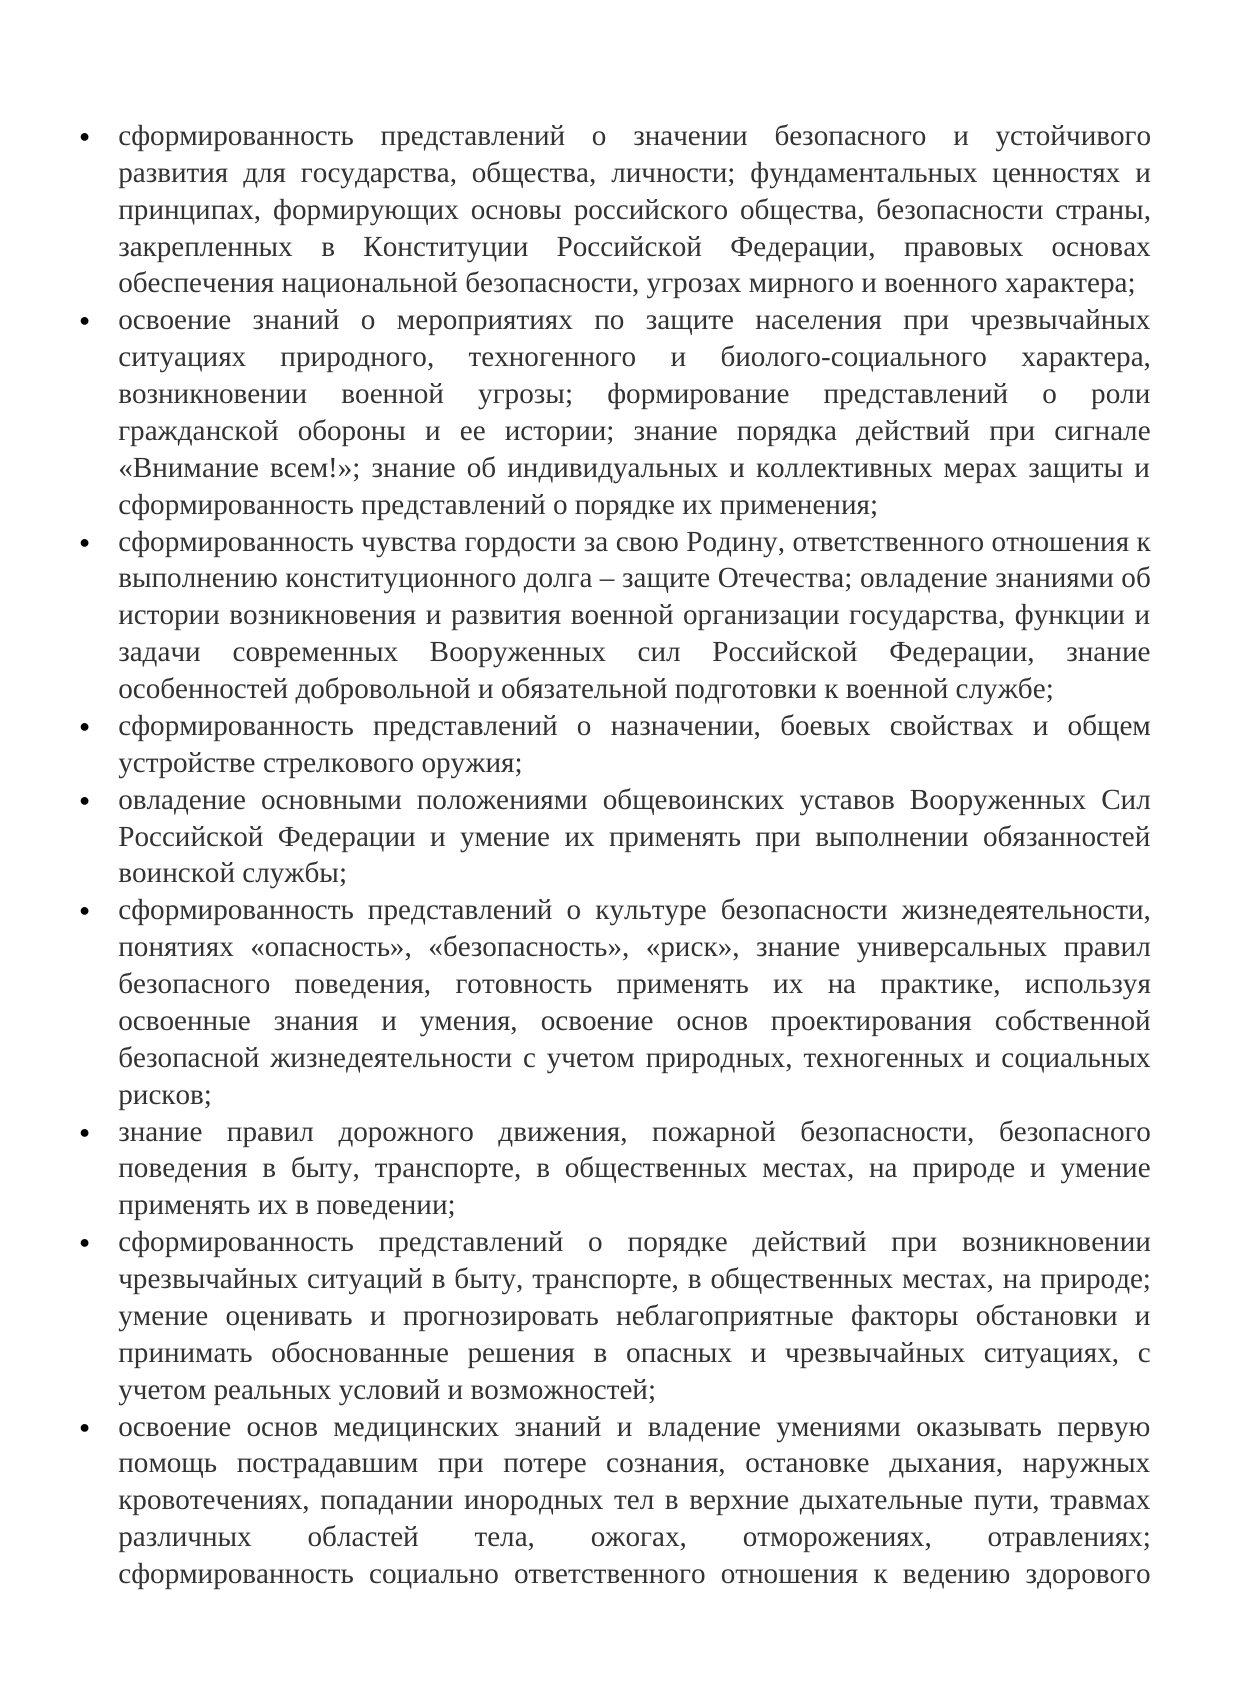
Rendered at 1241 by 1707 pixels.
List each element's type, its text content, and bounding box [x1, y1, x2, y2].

list овладение основными положениями общевоинских уставов Вооруженных Сил Российской Федерации и умение их применять при выполнении обязанностей воинской службы; [81, 782, 1152, 889]
list сформированность представлений о культуре безопасности жизнедеятельности, понятиях «опасность», «безопасность», «риск», знание универсальных правил безопасного поведения, готовность применять их на практике, используя освоенные знания и умения, освоение основ проектирования собственной безопасной жизнедеятельности с учетом природных, техногенных и социальных рисков; [81, 892, 1152, 1110]
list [81, 1409, 1152, 1590]
list освоение знаний о мероприятиях по защите населения при чрезвычайных ситуациях природного, техногенного и биолого-социального характера, возникновении военной угрозы; формирование представлений о роли гражданской обороны и ее истории; знание порядка действий при сигнале «Внимание всем!»; знание об индивидуальных и коллективных мерах защиты и сформированность представлений о порядке их применения; [81, 302, 1152, 520]
list сформированность представлений о порядке действий при возникновении чрезвычайных ситуаций в быту, транспорте, в общественных местах, на природе; умение оценивать и прогнозировать неблагоприятные факторы обстановки и принимать обоснованные решения в опасных и чрезвычайных ситуациях, с учетом реальных условий и возможностей; [81, 1224, 1152, 1405]
list сформированность представлений о назначении, боевых свойствах и общем устройстве стрелкового оружия; [81, 708, 1152, 778]
list сформированность чувства гордости за свою Родину, ответственного отношения к выполнению конституционного долга – защите Отечества; овладение знаниями об истории возникновения и развития военной организации государства, функции и задачи современных Вооруженных сил Российской Федерации, знание особенностей добровольной и обязательной подготовки к военной службе; [81, 524, 1152, 705]
list знание правил дорожного движения, пожарной безопасности, безопасного поведения в быту, транспорте, в общественных местах, на природе и умение применять их в поведении; [81, 1114, 1152, 1221]
list сформированность представлений о значении безопасного и устойчивого развития для государства, общества, личности; фундаментальных ценностях и принципах, формирующих основы российского общества, безопасности страны, закрепленных в Конституции Российской Федерации, правовых основах обеспечения национальной безопасности, угрозах мирного и военного характера; [81, 118, 1152, 299]
